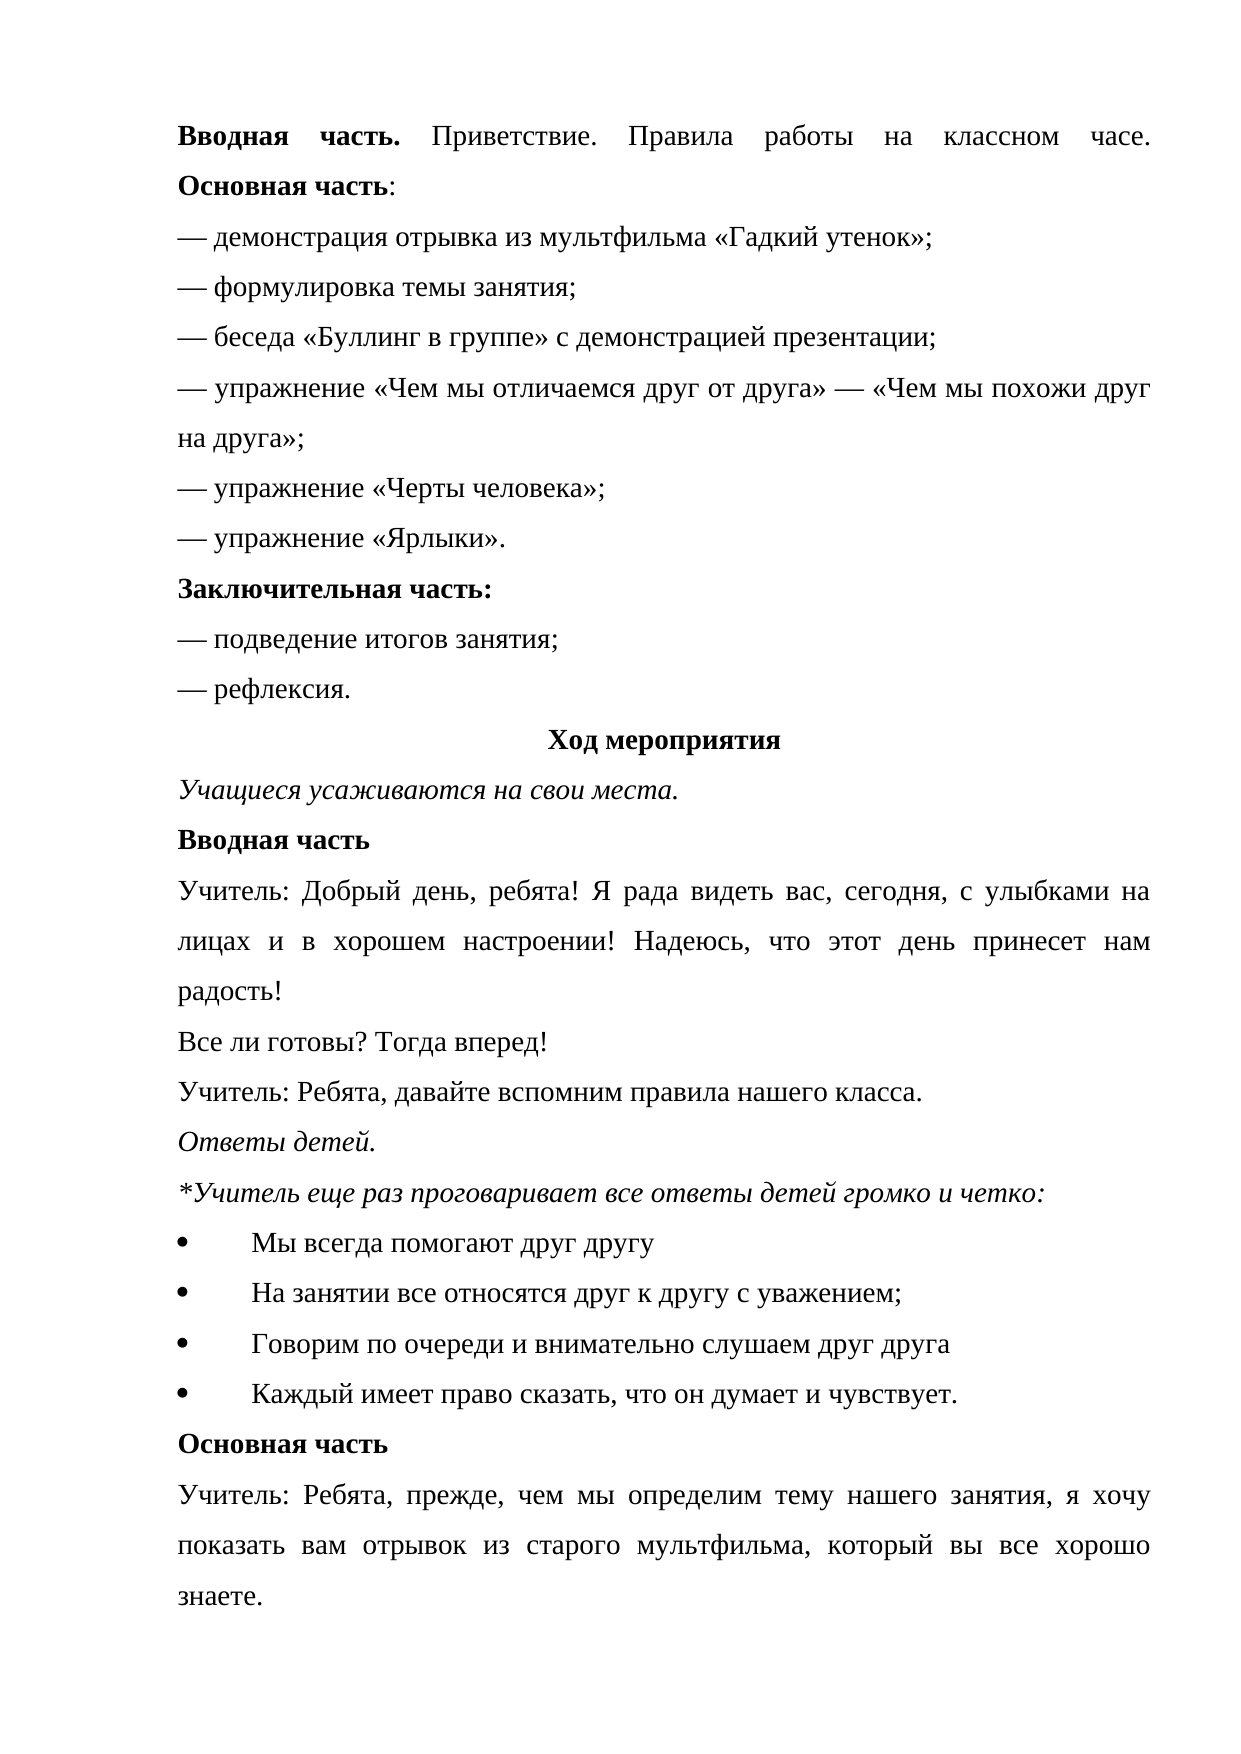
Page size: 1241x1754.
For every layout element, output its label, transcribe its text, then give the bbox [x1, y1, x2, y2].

text *Учитель еще раз проговаривает все ответы детей громко и четко: [177, 1175, 1152, 1208]
text — упражнение «Черты человека»; [177, 470, 1152, 504]
text — демонстрация отрывка из мультфильма «Гадкий утенок»; [177, 219, 1152, 252]
text — формулировка темы занятия; [177, 269, 1152, 303]
text — подведение итогов занятия; [177, 621, 1152, 655]
text Все ли готовы? Тогда вперед! [177, 1024, 1152, 1057]
text Заключительная часть: [177, 571, 1152, 604]
text — беседа «Буллинг в группе» с демонстрацией презентации; [177, 319, 1152, 353]
text Вводная часть [177, 822, 1152, 856]
list Говорим по очереди и внимательно слушаем друг друга [177, 1326, 1152, 1359]
text — рефлексия. [177, 672, 1152, 705]
text Основная часть [177, 1427, 1152, 1460]
text Учитель: Добрый день, ребята! Я рада видеть вас, сегодня, с улыбками на лицах и в хорошем настроении! Надеюсь, что этот день принесет нам радость! [177, 873, 1152, 1007]
list Мы всегда помогают друг другу [177, 1225, 1152, 1259]
text — упражнение «Ярлыки». [177, 521, 1152, 554]
text Учащиеся усаживаются на свои места. [177, 772, 1152, 806]
list На занятии все относятся друг к другу с уважением; [177, 1275, 1152, 1309]
text Учитель: Ребята, давайте вспомним правила нашего класса. [177, 1074, 1152, 1108]
list Каждый имеет право сказать, что он думает и чувствует. [177, 1376, 1152, 1410]
text Учитель: Ребята, прежде, чем мы определим тему нашего занятия, я хочу показать вам отрывок из старого мультфильма, который вы все хорошо знаете. [177, 1477, 1152, 1611]
text Ход мероприятия [177, 722, 1152, 755]
text — упражнение «Чем мы отличаемся друг от друга» — «Чем мы похожи друг на друга»; [177, 370, 1152, 453]
text Ответы детей. [177, 1124, 1152, 1158]
text Вводная часть. Приветствие. Правила работы на классном часе. Основная часть: [177, 118, 1152, 202]
